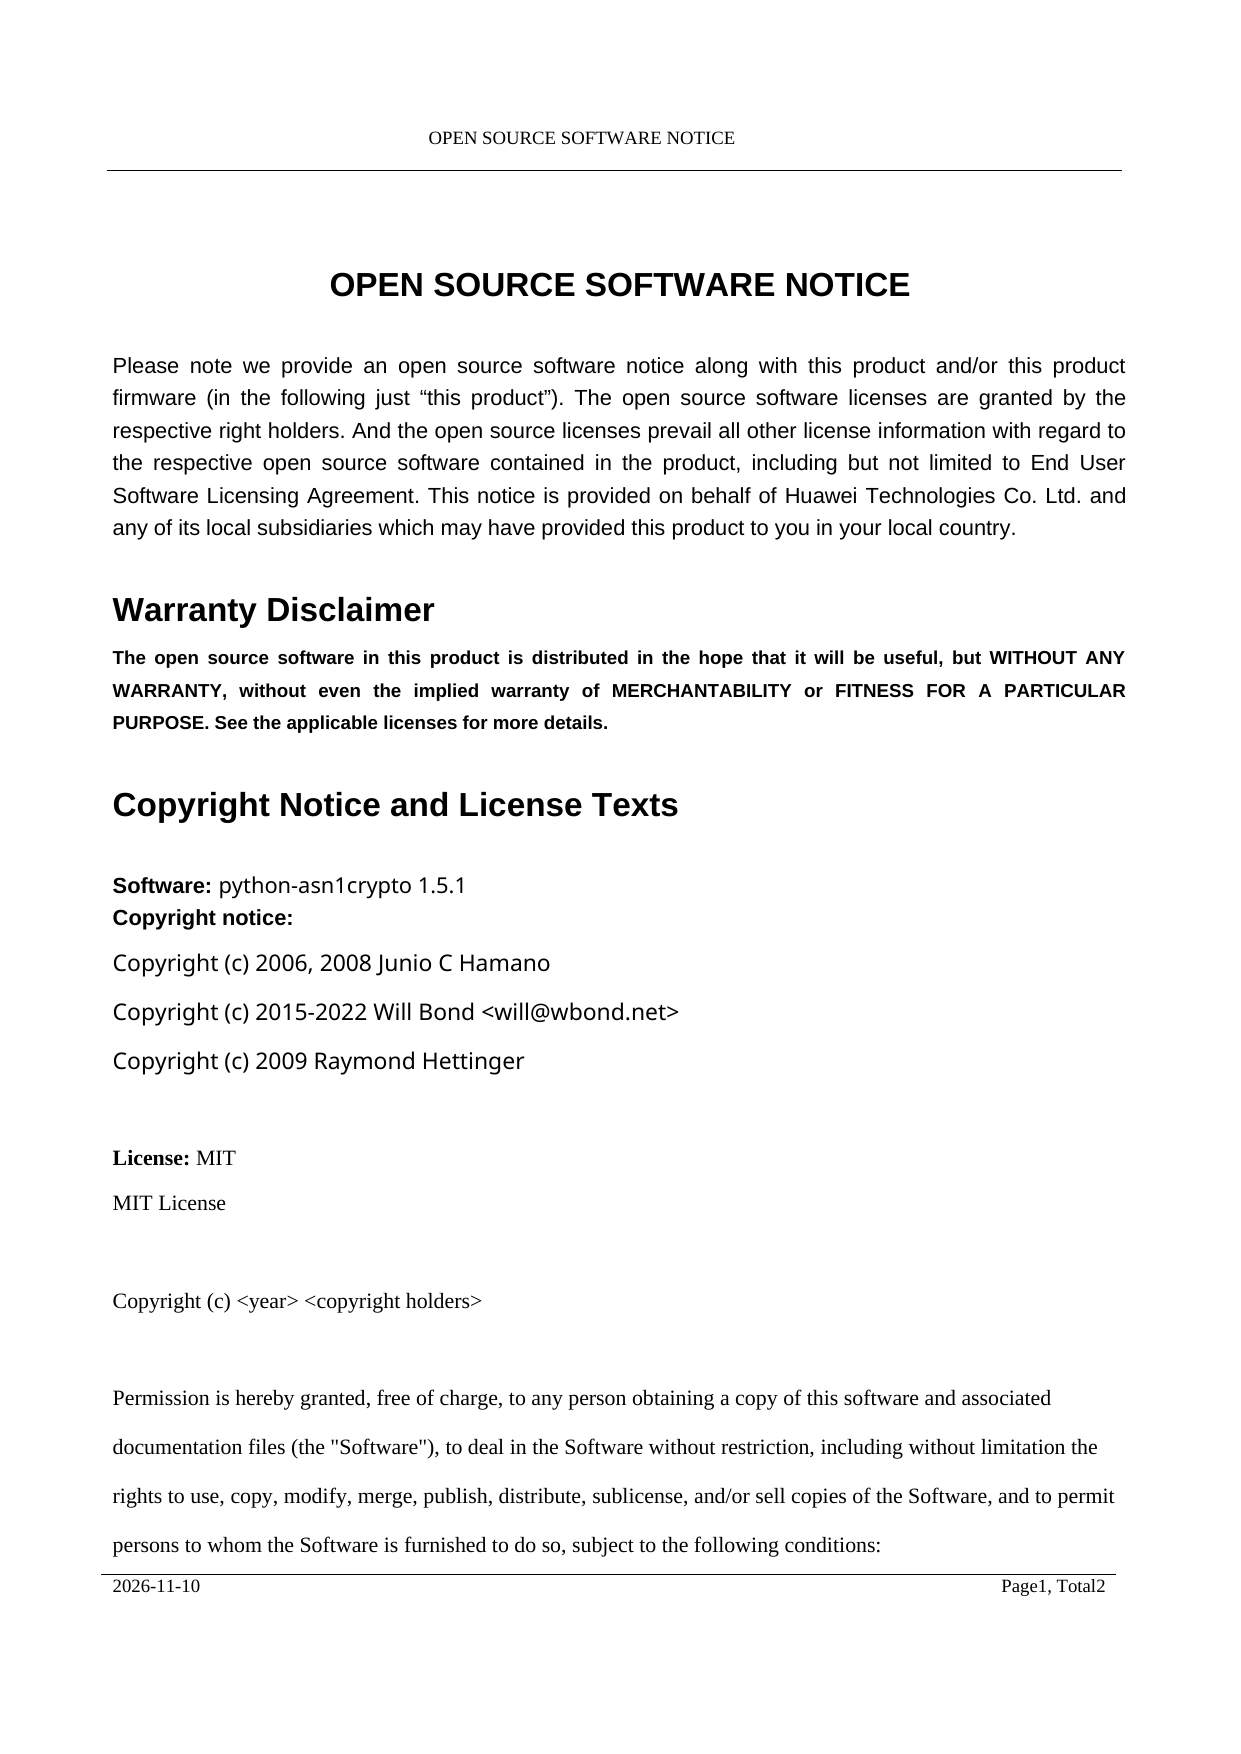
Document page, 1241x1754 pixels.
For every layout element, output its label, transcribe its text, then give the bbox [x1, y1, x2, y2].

text Warranty Disclaimer [112, 576, 1128, 641]
text Copyright notice: [112, 901, 1128, 934]
text OPEN SOURCE SOFTWARE NOTICE [112, 251, 1128, 316]
text Copyright Notice and License Texts [112, 771, 1128, 836]
text Copyright (c) 2006, 2008 Junio C Hamano Copyright (c) 2015-2022 Will Bond <will@wbond.net> Copyright (c) 2009 Raymond Hettinger [112, 947, 1128, 1125]
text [112, 1187, 1128, 1560]
text Please note we provide an open source software notice along with this product and/or this product firmware (in the following just “this product”). The open source software licenses are granted by the respective right holders. And the open source licenses prevail all other license information with regard to the respective open source software contained in the product, including but not limited to End User Software Licensing Agreement. This notice is provided on behalf of Huawei Technologies Co. Ltd. and any of its local subsidiaries which may have provided this product to you in your local country. [112, 349, 1128, 544]
text License: MIT [112, 1142, 1128, 1174]
text The open source software in this product is distributed in the hope that it will be useful, but WITHOUT ANY WARRANTY, without even the implied warranty of MERCHANTABILITY or FITNESS FOR A PARTICULAR PURPOSE. See the applicable licenses for more details. [112, 641, 1128, 739]
text Software: python-asn1crypto 1.5.1 [112, 869, 1128, 901]
